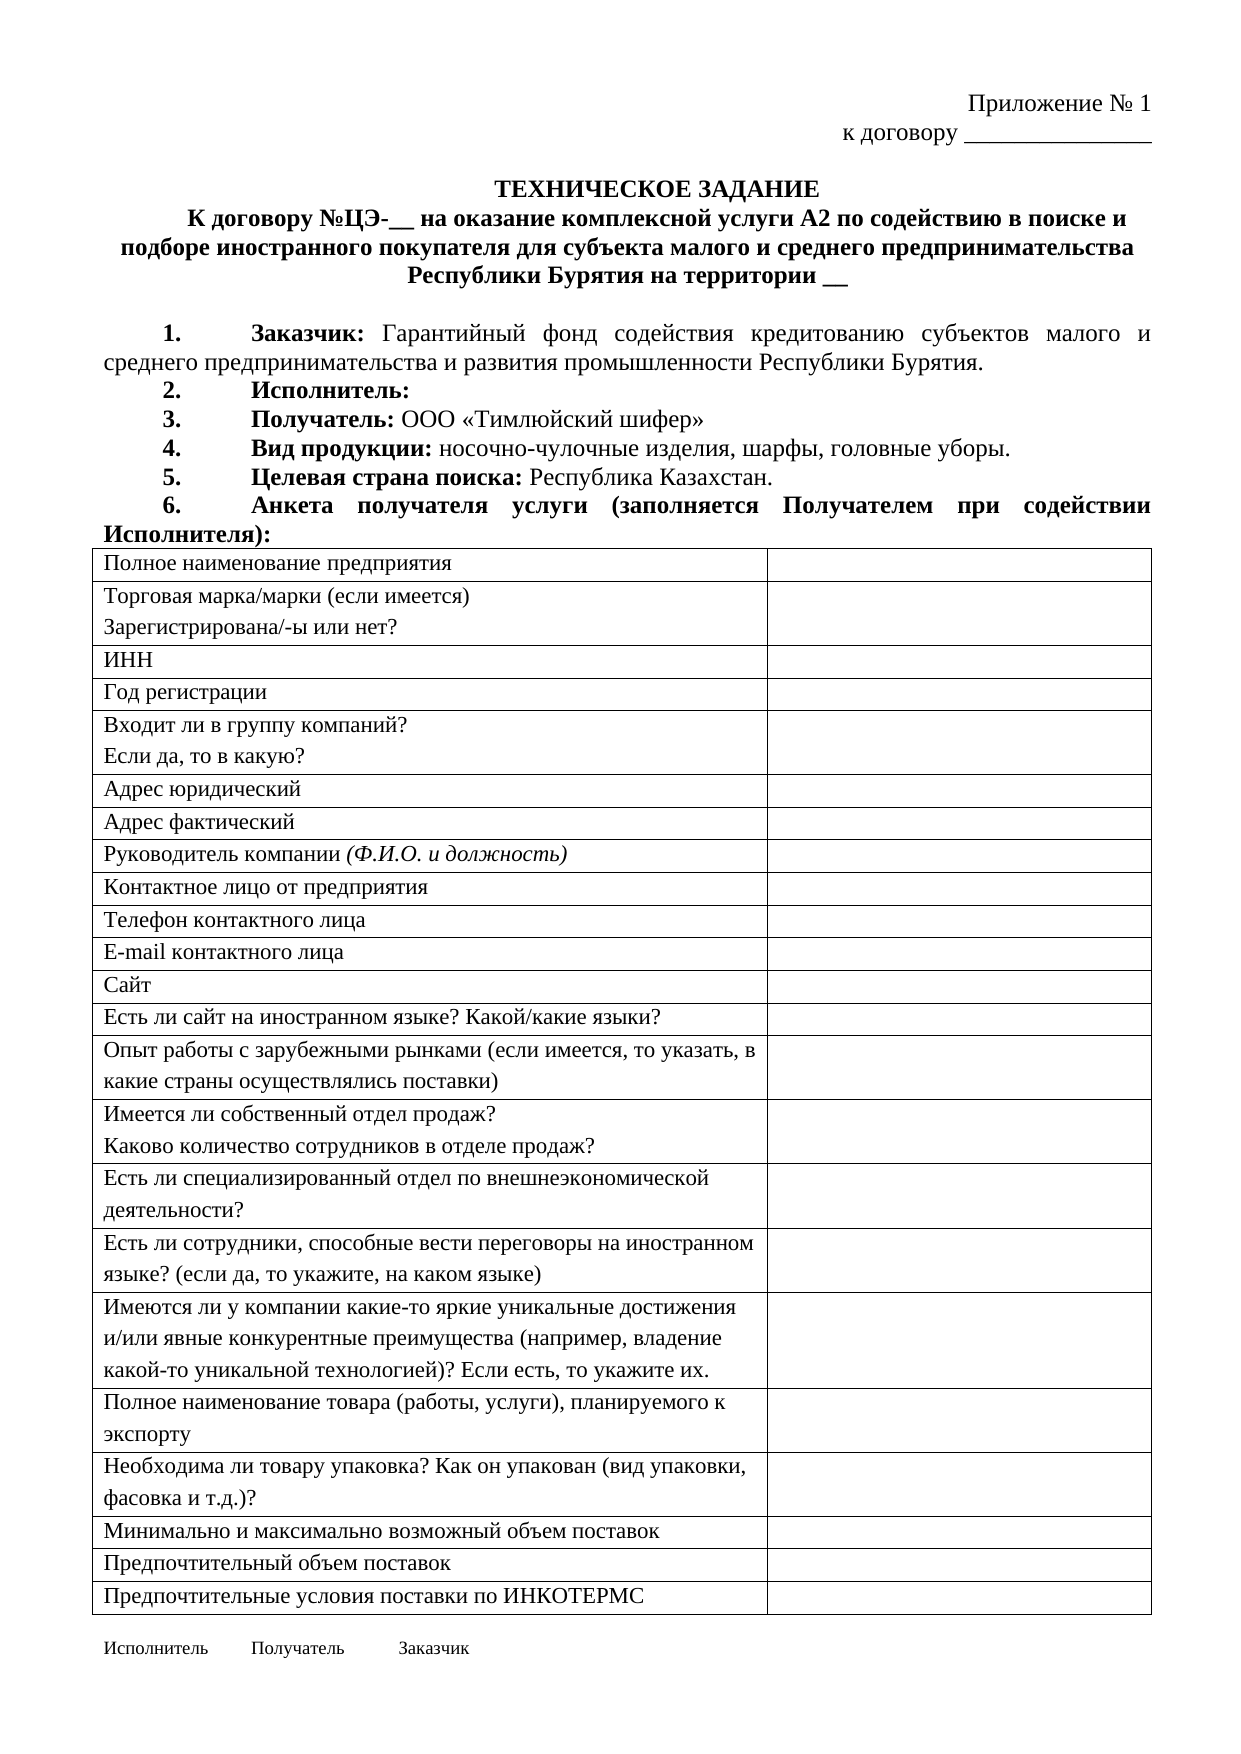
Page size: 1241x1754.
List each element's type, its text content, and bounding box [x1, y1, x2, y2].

table_cell [768, 1036, 1151, 1099]
list Анкета получателя услуги (заполняется Получателем при содействии Исполнителя): [103, 491, 1152, 548]
text к договору _______________ [103, 117, 1152, 146]
table_header Полное наименование предприятия [93, 549, 767, 581]
table_cell [768, 1549, 1151, 1581]
table_cell [768, 1100, 1151, 1163]
table_cell [768, 1004, 1151, 1035]
table_cell [768, 808, 1151, 839]
table_cell [768, 1229, 1151, 1292]
table_cell Сайт [93, 971, 767, 1002]
table_cell [768, 679, 1151, 710]
text К договору №ЦЭ-__ на оказание комплексной услуги А2 по содействию в поиске и подборе иностранного покупателя для субъекта малого и среднего предпринимательства Республики Бурятия на территории __ [103, 203, 1152, 289]
table_cell E-mail контактного лица [93, 938, 767, 970]
table_cell Торговая марка/марки (если имеется) Зарегистрирована/-ы или нет? [93, 582, 767, 645]
table_cell Адрес юридический [93, 775, 767, 807]
table_cell Год регистрации [93, 679, 767, 710]
text Приложение № 1 [103, 89, 1152, 117]
table_cell Адрес фактический [93, 808, 767, 839]
table_cell Предпочтительные условия поставки по ИНКОТЕРМС [93, 1582, 767, 1613]
table_cell Телефон контактного лица [93, 906, 767, 937]
table_cell ИНН [93, 646, 767, 677]
list Целевая страна поиска: Республика Казахстан. [103, 462, 1152, 491]
table_cell [768, 775, 1151, 807]
table_cell [768, 1517, 1151, 1548]
table_cell Есть ли специализированный отдел по внешнеэкономической деятельности? [93, 1164, 767, 1227]
table_cell Руководитель компании (Ф.И.О. и должность) [93, 840, 767, 872]
table_cell Минимально и максимально возможный объем поставок [93, 1517, 767, 1548]
table_cell Есть ли сотрудники, способные вести переговоры на иностранном языке? (если да, то укажите, на каком языке) [93, 1229, 767, 1292]
table_cell [768, 1164, 1151, 1227]
text ТЕХНИЧЕСКОЕ ЗАДАНИЕ [103, 174, 1152, 203]
table_cell [768, 938, 1151, 970]
table_cell Предпочтительный объем поставок [93, 1549, 767, 1581]
table_cell [768, 711, 1151, 774]
table_cell Контактное лицо от предприятия [93, 873, 767, 904]
table_cell [768, 1389, 1151, 1452]
list Исполнитель: [103, 376, 1152, 404]
table_cell [768, 582, 1151, 645]
table_cell Имеется ли собственный отдел продаж? Каково количество сотрудников в отделе продаж? [93, 1100, 767, 1163]
table_cell [768, 906, 1151, 937]
table_cell [768, 1453, 1151, 1516]
table_cell [768, 1293, 1151, 1387]
table_cell Необходима ли товару упаковка? Как он упакован (вид упаковки, фасовка и т.д.)? [93, 1453, 767, 1516]
table_cell [768, 1582, 1151, 1613]
table_header [768, 549, 1151, 581]
table_cell Входит ли в группу компаний? Если да, то в какую? [93, 711, 767, 774]
list Получатель: ООО «Тимлюйский шифер» [103, 404, 1152, 433]
table_cell Есть ли сайт на иностранном языке? Какой/какие языки? [93, 1004, 767, 1035]
table_cell [768, 646, 1151, 677]
table_cell [768, 971, 1151, 1002]
table_cell [768, 840, 1151, 872]
table_cell Имеются ли у компании какие-то яркие уникальные достижения и/или явные конкурентные преимущества (например, владение какой-то уникальной технологией)? Если есть, то укажите их. [93, 1293, 767, 1387]
table_cell Опыт работы с зарубежными рынками (если имеется, то указать, в какие страны осуществлялись поставки) [93, 1036, 767, 1099]
list Заказчик: Гарантийный фонд содействия кредитованию субъектов малого и среднего предпринимательства и развития промышленности Республики Бурятия. [103, 318, 1152, 376]
list Вид продукции: носочно-чулочные изделия, шарфы, головные уборы. [103, 433, 1152, 462]
table_cell Полное наименование товара (работы, услуги), планируемого к экспорту [93, 1389, 767, 1452]
table_cell [768, 873, 1151, 904]
